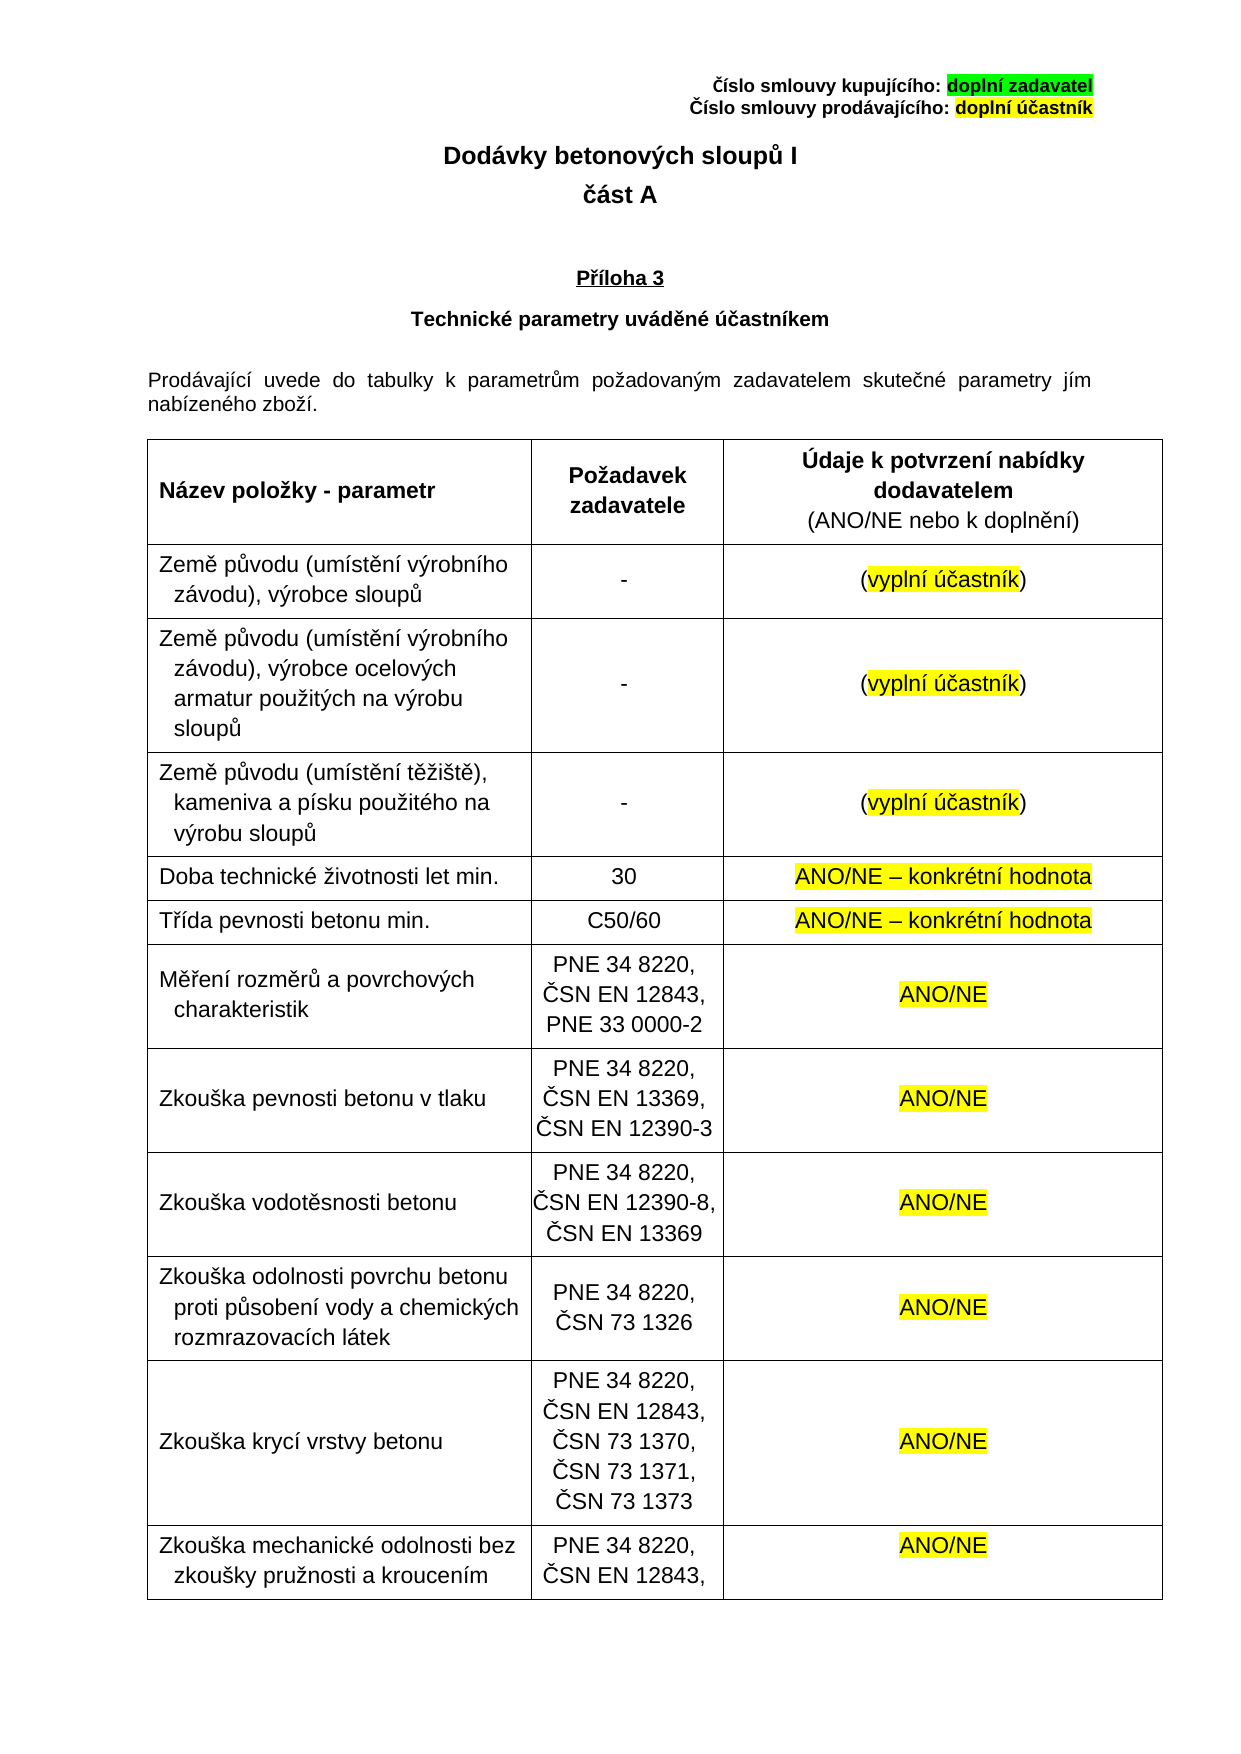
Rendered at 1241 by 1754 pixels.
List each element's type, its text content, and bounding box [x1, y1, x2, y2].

table_header Požadavek zadavatele [532, 440, 723, 543]
table_cell Země původu (umístění výrobního závodu), výrobce sloupů [148, 545, 531, 617]
table_cell Země původu (umístění těžiště), kameniva a písku použitého na výrobu sloupů [148, 753, 531, 856]
text Technické parametry uváděné účastníkem [148, 302, 1093, 331]
table_cell ANO/NE [724, 1526, 1162, 1599]
table_cell (vyplní účastník) [724, 545, 1162, 617]
table_cell (vyplní účastník) [724, 619, 1162, 752]
table_cell PNE 34 8220, ČSN EN 12390-8, ČSN EN 13369 [532, 1153, 723, 1256]
table_cell ANO/NE – konkrétní hodnota [724, 901, 1162, 943]
text Prodávající uvede do tabulky k parametrům požadovaným zadavatelem skutečné parametry jím nabízeného zboží. [148, 367, 1093, 415]
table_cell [532, 1526, 723, 1599]
table_cell Zkouška odolnosti povrchu betonu proti působení vody a chemických rozmrazovacích látek [148, 1257, 531, 1360]
table_cell Třída pevnosti betonu min. [148, 901, 531, 943]
table_cell PNE 34 8220, ČSN 73 1326 [532, 1257, 723, 1360]
table_cell Měření rozměrů a povrchových charakteristik [148, 945, 531, 1048]
table_cell ANO/NE [724, 1361, 1162, 1525]
table_cell (vyplní účastník) [724, 753, 1162, 856]
table_cell Doba technické životnosti let min. [148, 857, 531, 900]
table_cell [148, 1526, 531, 1599]
table_cell ANO/NE [724, 945, 1162, 1048]
table_cell Zkouška krycí vrstvy betonu [148, 1361, 531, 1525]
text Příloha 3 [148, 260, 1093, 289]
table_cell - [532, 619, 723, 752]
table_cell - [532, 545, 723, 617]
table_cell ANO/NE – konkrétní hodnota [724, 857, 1162, 900]
table_cell PNE 34 8220, ČSN EN 12843, PNE 33 0000-2 [532, 945, 723, 1048]
table_cell ANO/NE [724, 1257, 1162, 1360]
table_cell Země původu (umístění výrobního závodu), výrobce ocelových armatur použitých na výrobu sloupů [148, 619, 531, 752]
table_header Údaje k potvrzení nabídky dodavatelem (ANO/NE nebo k doplnění) [724, 440, 1162, 543]
table_cell - [532, 753, 723, 856]
table_cell C50/60 [532, 901, 723, 943]
table_header Název položky - parametr [148, 440, 531, 543]
table_cell ANO/NE [724, 1153, 1162, 1256]
table_cell Zkouška vodotěsnosti betonu [148, 1153, 531, 1256]
table_cell 30 [532, 857, 723, 900]
table_cell Zkouška pevnosti betonu v tlaku [148, 1049, 531, 1152]
table_cell PNE 34 8220, ČSN EN 13369, ČSN EN 12390-3 [532, 1049, 723, 1152]
table_cell ANO/NE [724, 1049, 1162, 1152]
table_cell PNE 34 8220, ČSN EN 12843, ČSN 73 1370, ČSN 73 1371, ČSN 73 1373 [532, 1361, 723, 1525]
